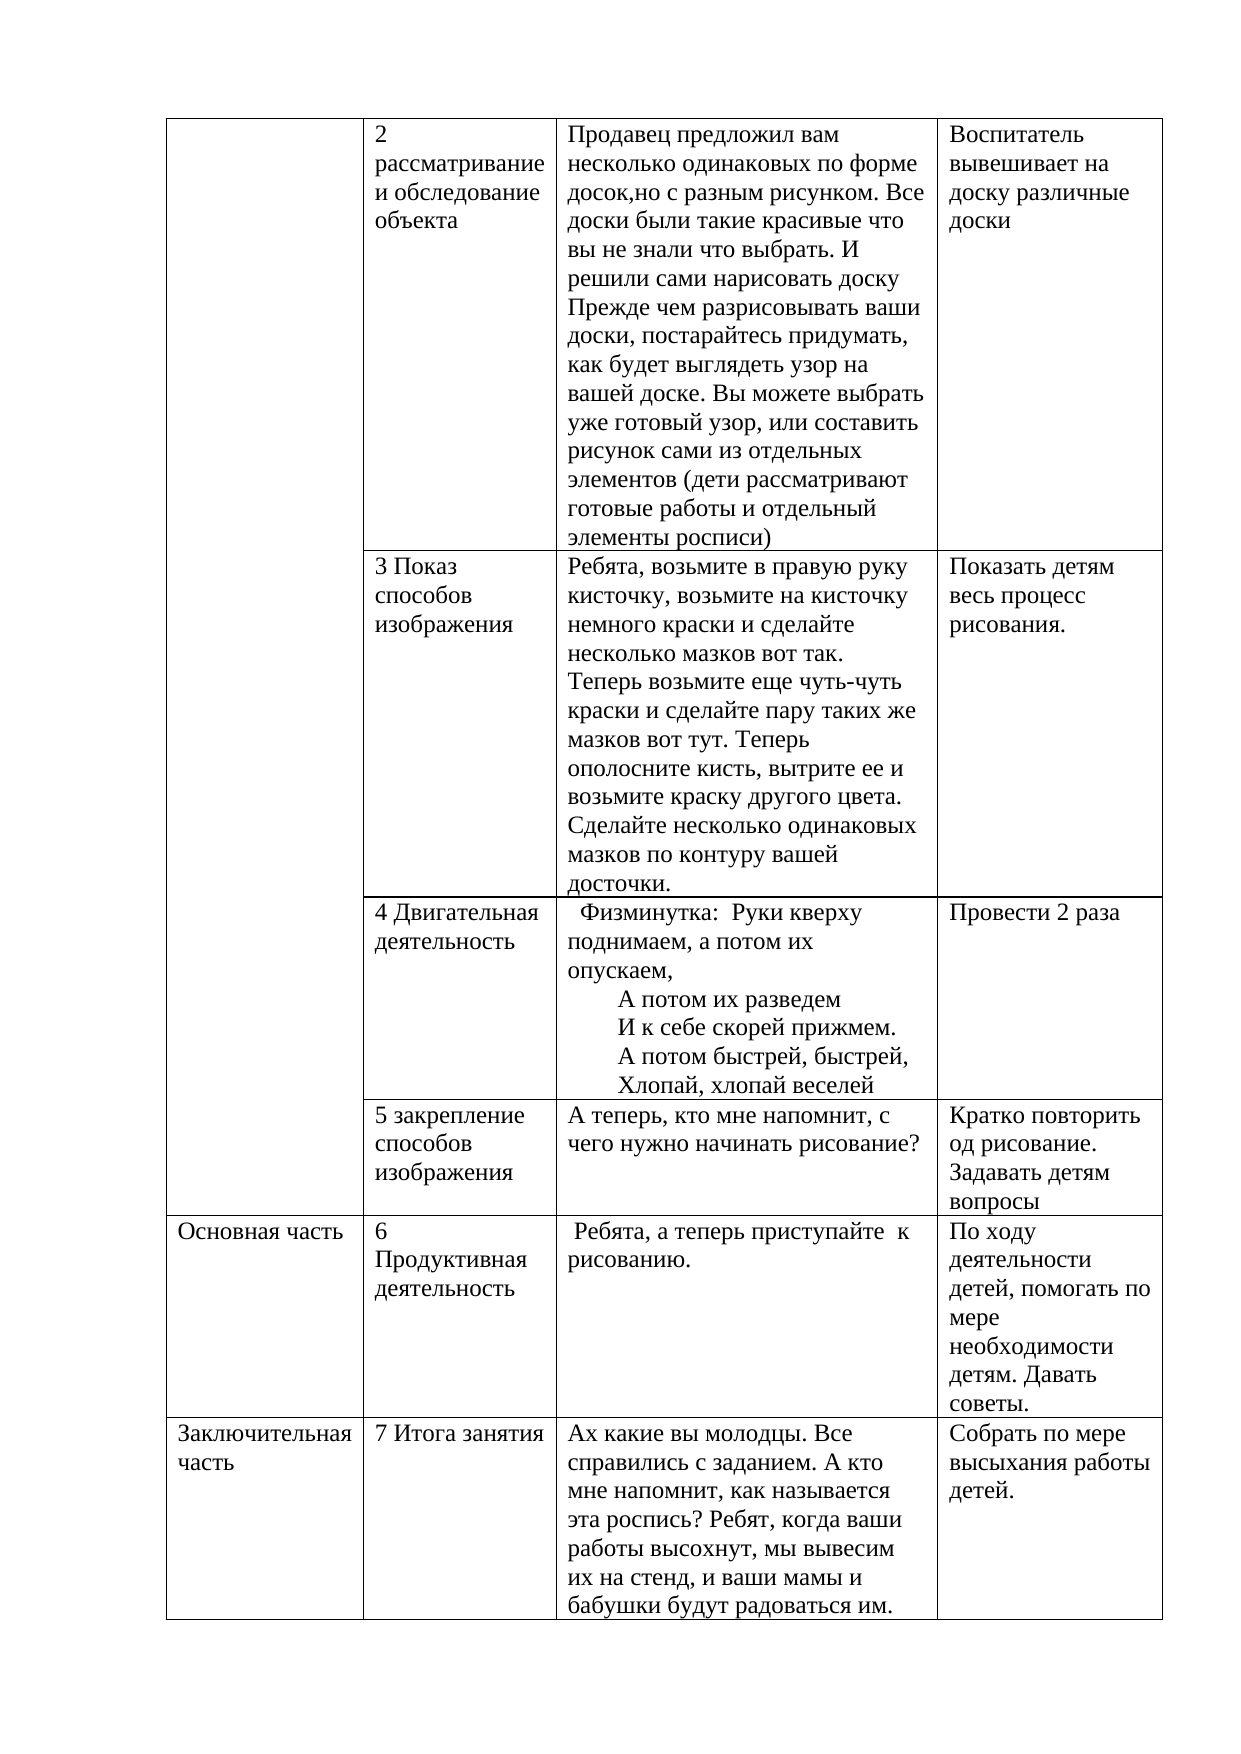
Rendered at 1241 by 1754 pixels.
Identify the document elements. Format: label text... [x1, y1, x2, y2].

table_cell Основная часть [167, 1216, 363, 1417]
table_cell 2 рассматривание и обследование объекта [364, 119, 556, 550]
table_cell Кратко повторить од рисование. Задавать детям вопросы [938, 1100, 1162, 1215]
table_cell 4 Двигательная деятельность [364, 898, 556, 1099]
table_cell Заключительная часть [167, 1418, 363, 1619]
table_cell Ребята, а теперь приступайте к рисованию. [557, 1216, 937, 1417]
table_cell Провести 2 раза [938, 898, 1162, 1099]
table_cell Продавец предложил вам несколько одинаковых по форме досок,но с разным рисунком. Все доски были такие красивые что вы не знали что выбрать. И решили сами нарисовать доску Прежде чем разрисовывать ваши доски, постарайтесь придумать, как будет выглядеть узор на вашей доске. Вы можете выбрать уже готовый узор, или составить рисунок сами из отдельных элементов (дети рассматривают готовые работы и отдельный элементы росписи) [557, 119, 937, 550]
table_cell 5 закрепление способов изображения [364, 1100, 556, 1215]
table_cell 3 Показ способов изображения [364, 551, 556, 896]
table_cell По ходу деятельности детей, помогать по мере необходимости детям. Давать советы. [938, 1216, 1162, 1417]
table_cell Воспитатель вывешивает на доску различные доски [938, 119, 1162, 550]
table_cell 6 Продуктивная деятельность [364, 1216, 556, 1417]
table_cell Собрать по мере высыхания работы детей. [938, 1418, 1162, 1619]
table_cell 7 Итога занятия [364, 1418, 556, 1619]
table_cell Показать детям весь процесс рисования. [938, 551, 1162, 896]
table_cell Ах какие вы молодцы. Все справились с заданием. А кто мне напомнит, как называется эта роспись? Ребят, когда ваши работы высохнут, мы вывесим их на стенд, и ваши мамы и бабушки будут радоваться им. [557, 1418, 937, 1619]
table_cell [167, 119, 363, 1215]
table_cell А теперь, кто мне напомнит, с чего нужно начинать рисование? [557, 1100, 937, 1215]
table_cell Физминутка: Руки кверху поднимаем, а потом их опускаем, А потом их разведем И к себе скорей прижмем. А потом быстрей, быстрей, Хлопай, хлопай веселей [557, 898, 937, 1099]
table_cell Ребята, возьмите в правую руку кисточку, возьмите на кисточку немного краски и сделайте несколько мазков вот так. Теперь возьмите еще чуть-чуть краски и сделайте пару таких же мазков вот тут. Теперь ополосните кисть, вытрите ее и возьмите краску другого цвета. Сделайте несколько одинаковых мазков по контуру вашей досточки. [557, 551, 937, 896]
